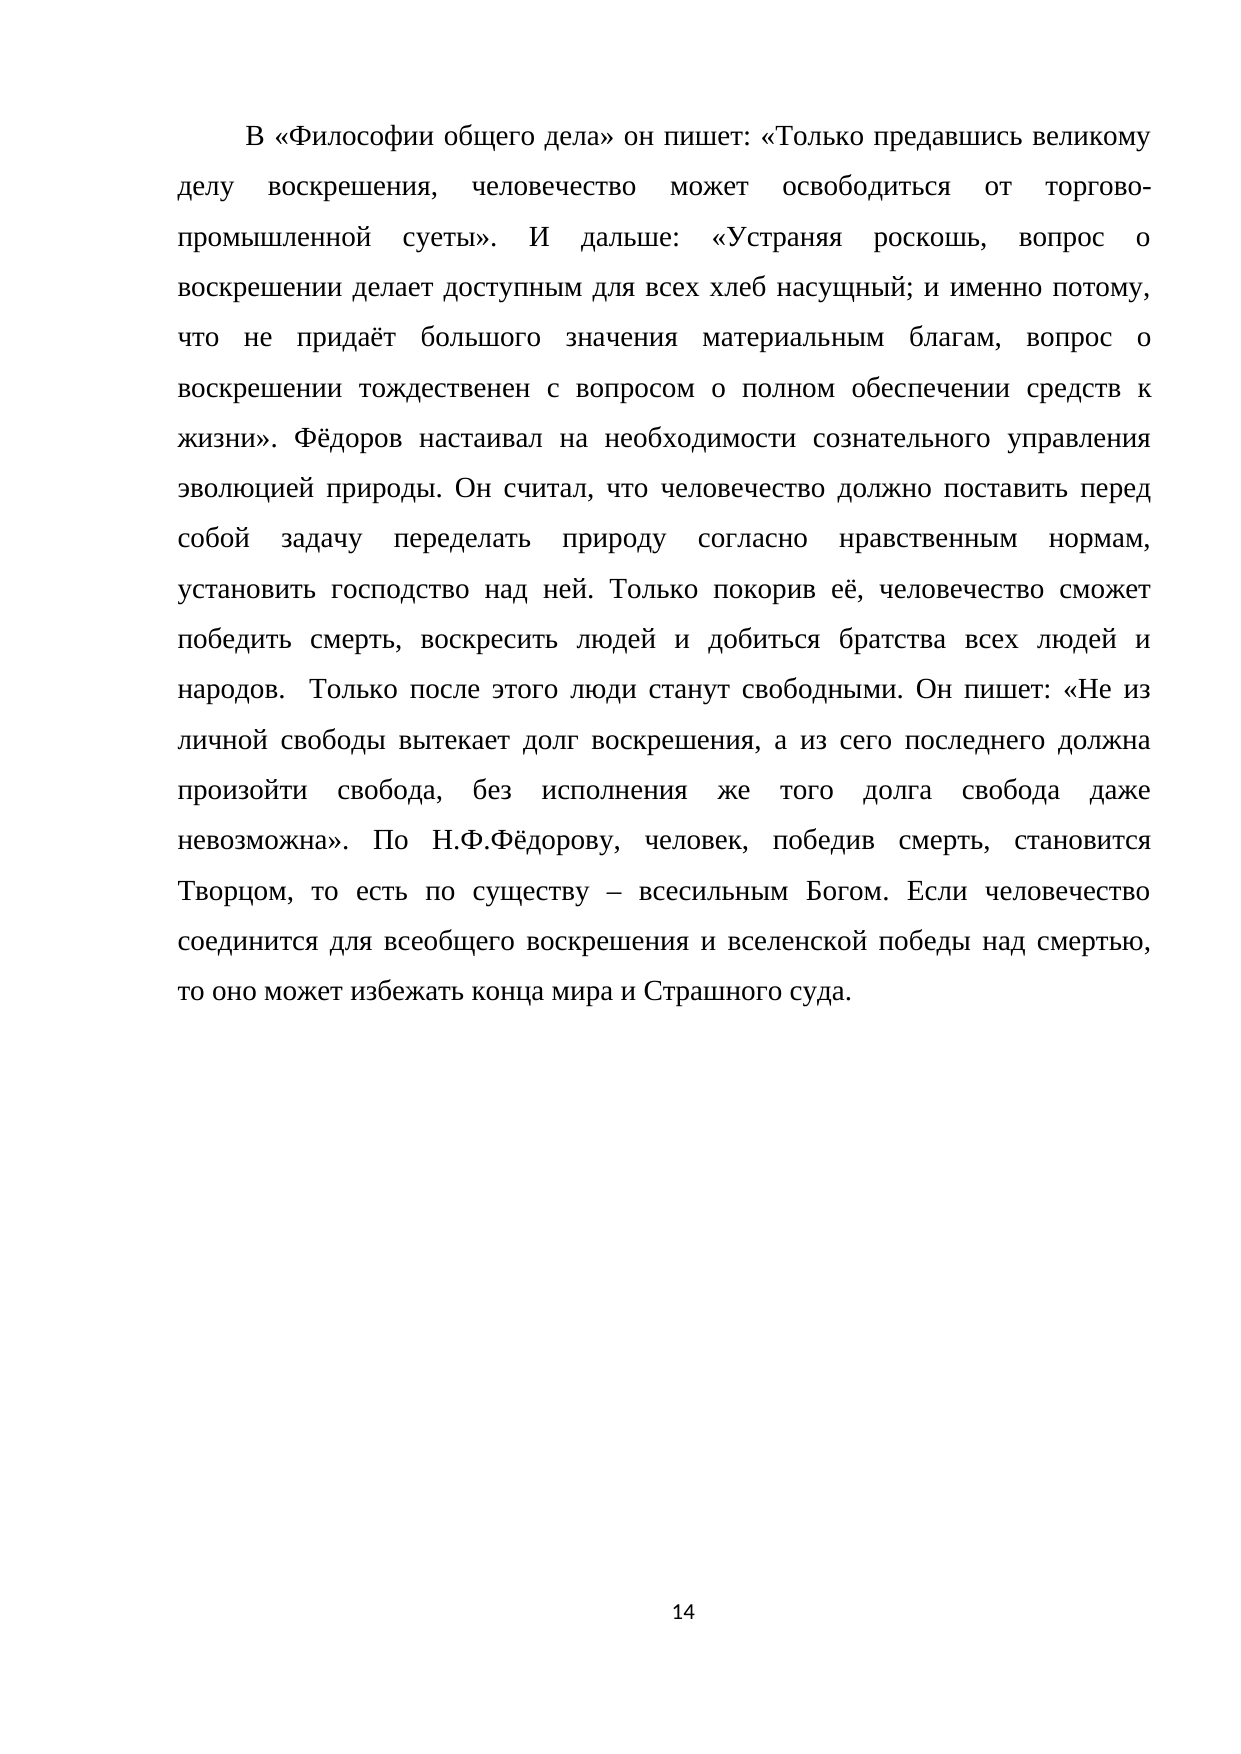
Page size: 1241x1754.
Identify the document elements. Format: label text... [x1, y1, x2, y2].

text В «Философии общего дела» он пишет: «Только предавшись великому делу воскрешения, человечество может освободиться от торгово-промышленной суеты». И дальше: «Устраняя роскошь, вопрос о воскрешении делает доступным для всех хлеб насущный; и именно потому, что не придаёт большого значения материальным благам, вопрос о воскрешении тождественен с вопросом о полном обеспечении средств к жизни». Фёдоров настаивал на необходимости сознательного управления эволюцией природы. Он считал, что человечество должно поставить перед собой задачу переделать природу согласно нравственным нормам, установить господство над ней. Только покорив её, человечество сможет победить смерть, воскресить людей и добиться братства всех людей и народов. Только после этого люди станут свободными. Он пишет: «Не из личной свободы вытекает долг воскрешения, а из сего последнего должна произойти свобода, без исполнения же того долга свобода даже невозможна». По Н.Ф.Фёдорову, человек, победив смерть, становится Творцом, то есть по существу – всесильным Богом. Если человечество соединится для всеобщего воскрешения и вселенской победы над смертью, то оно может избежать конца мира и Страшного суда. [140, 118, 1152, 1007]
